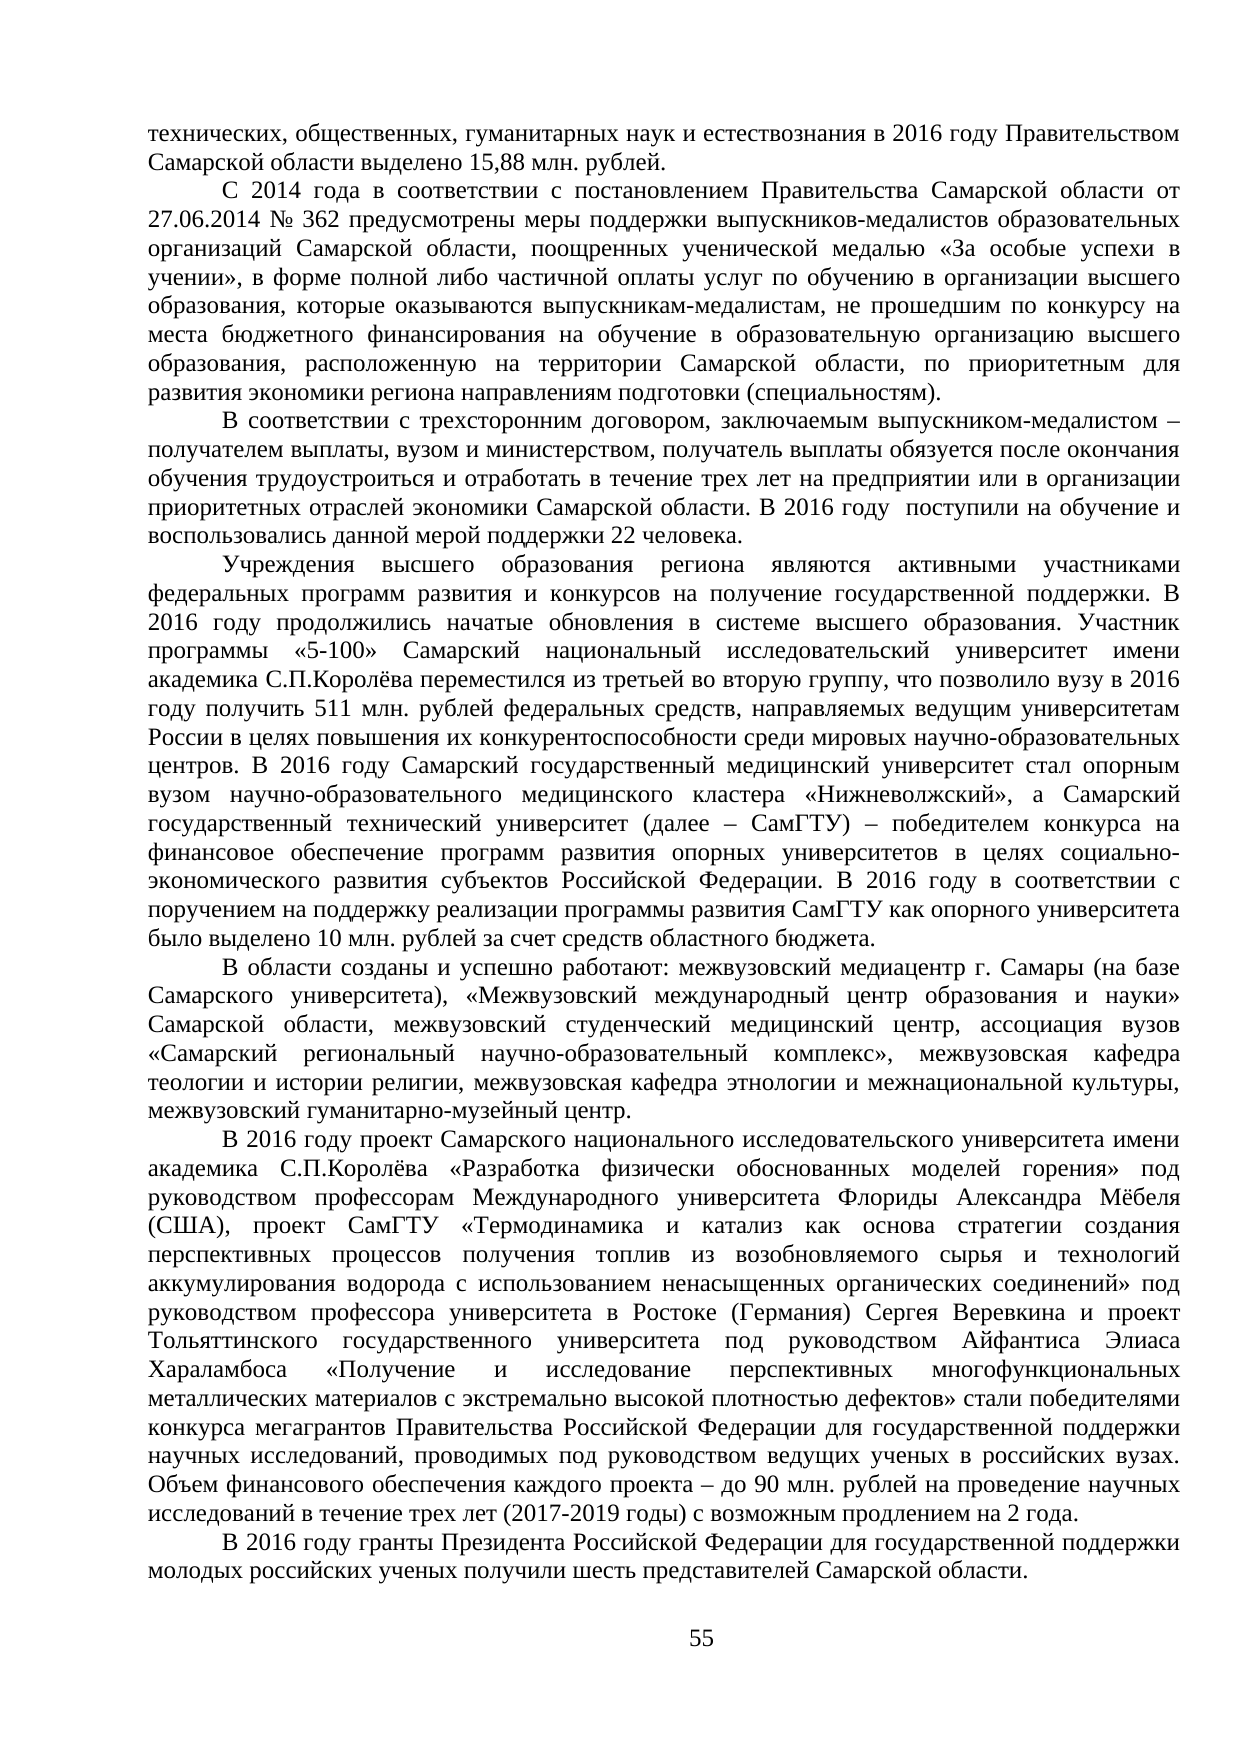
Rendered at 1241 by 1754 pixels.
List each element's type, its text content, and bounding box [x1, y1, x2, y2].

text В 2016 году гранты Президента Российской Федерации для государственной поддержки молодых российских ученых получили шесть представителей Самарской области. [148, 1527, 1181, 1584]
text Учреждения высшего образования региона являются активными участниками федеральных программ развития и конкурсов на получение государственной поддержки. В 2016 году продолжились начатые обновления в системе высшего образования. Участник программы «5-100» Самарский национальный исследовательский университет имени академика С.П.Королёва переместился из третьей во вторую группу, что позволило вузу в 2016 году получить 511 млн. рублей федеральных средств, направляемых ведущим университетам России в целях повышения их конкурентоспособности среди мировых научно-образовательных центров. В 2016 году Самарский государственный медицинский университет стал опорным вузом научно-образовательного медицинского кластера «Нижневолжский», а Самарский государственный технический университет (далее – СамГТУ) – победителем конкурса на финансовое обеспечение программ развития опорных университетов в целях социально-экономического развития субъектов Российской Федерации. В 2016 году в соответствии с поручением на поддержку реализации программы развития СамГТУ как опорного университета было выделено 10 млн. рублей за счет средств областного бюджета. [148, 549, 1181, 952]
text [148, 118, 1181, 176]
text С 2014 года в соответствии с постановлением Правительства Самарской области от 27.06.2014 № 362 предусмотрены меры поддержки выпускников-медалистов образовательных организаций Самарской области, поощренных ученической медалью «За особые успехи в учении», в форме полной либо частичной оплаты услуг по обучению в организации высшего образования, которые оказываются выпускникам-медалистам, не прошедшим по конкурсу на места бюджетного финансирования на обучение в образовательную организацию высшего образования, расположенную на территории Самарской области, по приоритетным для развития экономики региона направлениям подготовки (специальностям). [148, 176, 1181, 406]
text В 2016 году проект Самарского национального исследовательского университета имени академика С.П.Королёва «Разработка физически обоснованных моделей горения» под руководством профессорам Международного университета Флориды Александра Мёбеля (США), проект СамГТУ «Термодинамика и катализ как основа стратегии создания перспективных процессов получения топлив из возобновляемого сырья и технологий аккумулирования водорода с использованием ненасыщенных органических соединений» под руководством профессора университета в Ростоке (Германия) Сергея Веревкина и проект Тольяттинского государственного университета под руководством Айфантиса Элиаса Хараламбоса «Получение и исследование перспективных многофункциональных металлических материалов с экстремально высокой плотностью дефектов» стали победителями конкурса мегагрантов Правительства Российской Федерации для государственной поддержки научных исследований, проводимых под руководством ведущих ученых в российских вузах. Объем финансового обеспечения каждого проекта – до 90 млн. рублей на проведение научных исследований в течение трех лет (2017-2019 годы) с возможным продлением на 2 года. [148, 1124, 1181, 1527]
text В области созданы и успешно работают: межвузовский медиацентр г. Самары (на базе Самарского университета), «Межвузовский международный центр образования и науки» Самарской области, межвузовский студенческий медицинский центр, ассоциация вузов «Самарский региональный научно-образовательный комплекс», межвузовская кафедра теологии и истории религии, межвузовская кафедра этнологии и межнациональной культуры, межвузовский гуманитарно-музейный центр. [148, 952, 1181, 1124]
text В соответствии с трехсторонним договором, заключаемым выпускником-медалистом – получателем выплаты, вузом и министерством, получатель выплаты обязуется после окончания обучения трудоустроиться и отработать в течение трех лет на предприятии или в организации приоритетных отраслей экономики Самарской области. В 2016 году поступили на обучение и воспользовались данной мерой поддержки 22 человека. [148, 406, 1181, 549]
